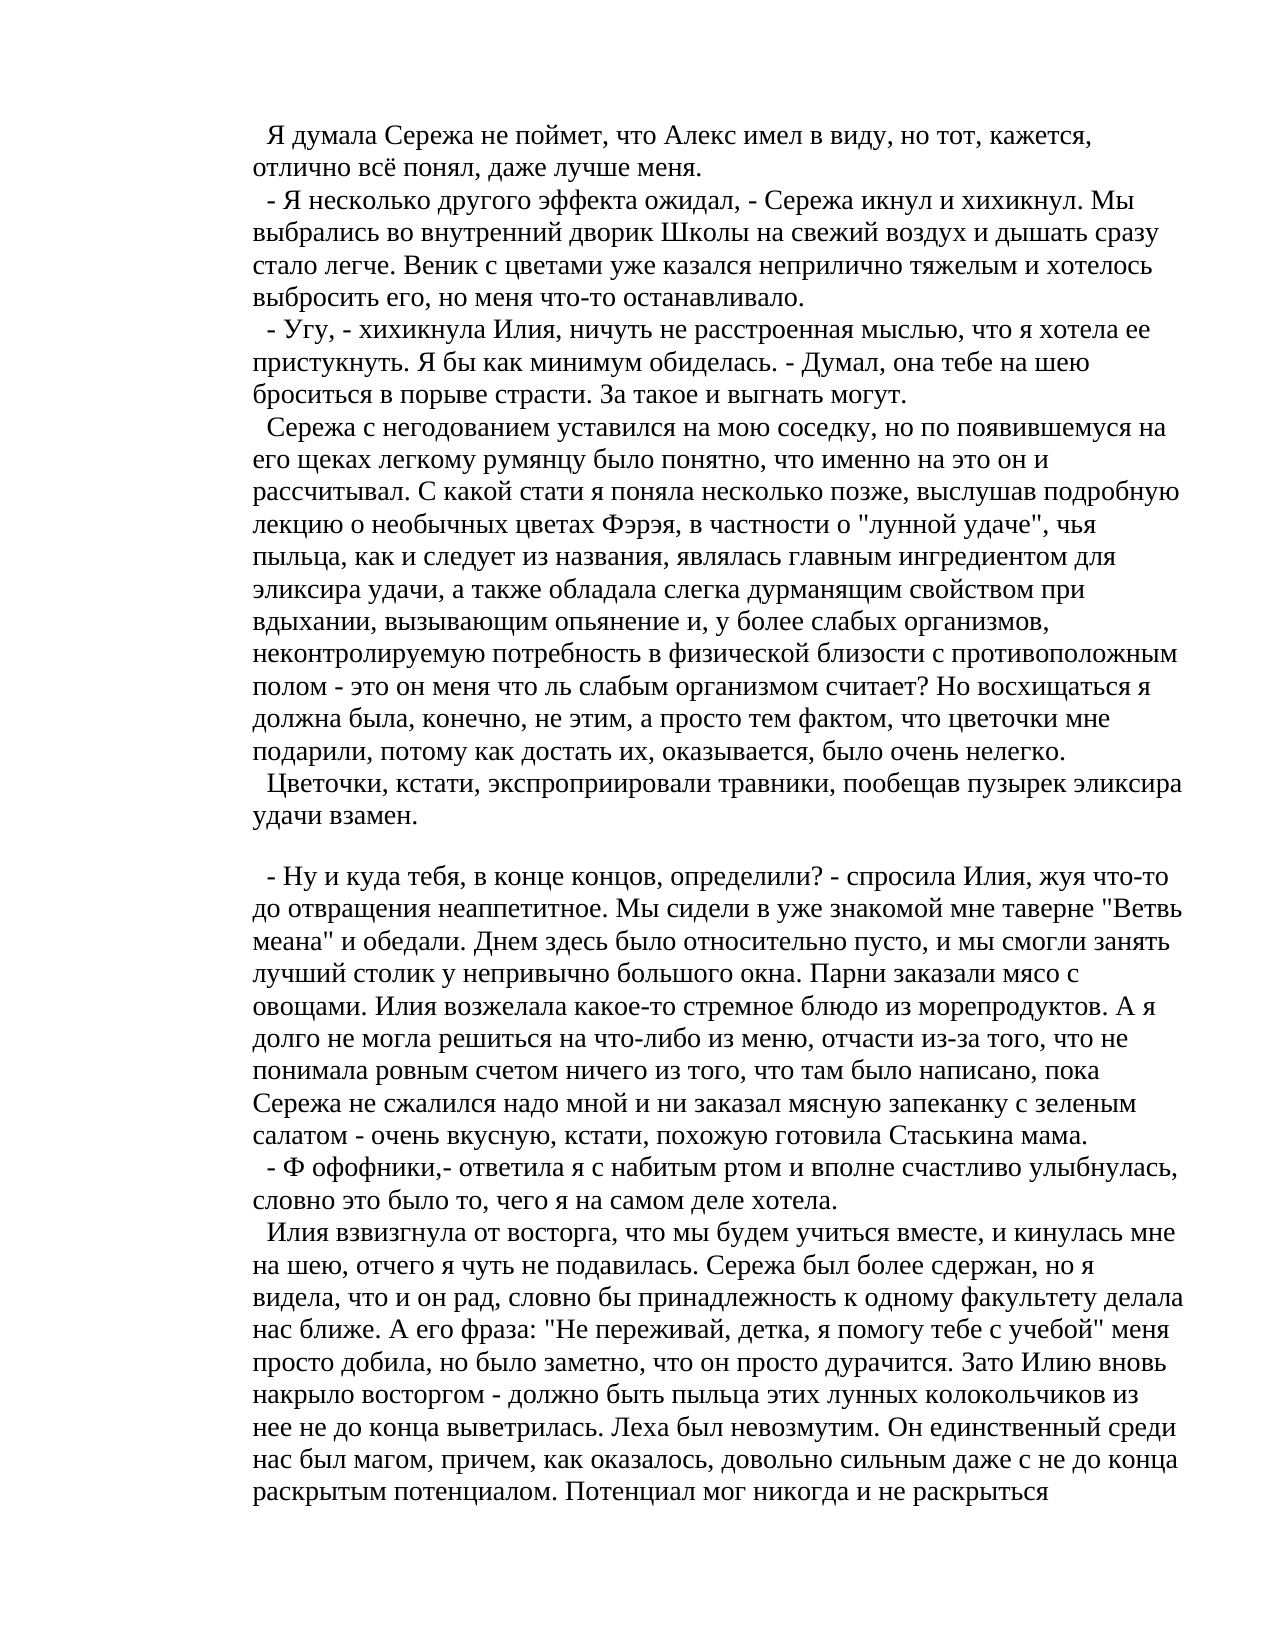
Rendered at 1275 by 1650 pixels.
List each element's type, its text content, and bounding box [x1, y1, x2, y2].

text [252, 1215, 1186, 1507]
text Цветочки, кстати, экспроприировали травники, пообещав пузырек эликсира удачи взамен. [252, 766, 1186, 831]
text - Ф офофники,- ответила я с набитым ртом и вполне счастливо улыбнулась, словно это было то, чего я на самом деле хотела. [252, 1151, 1186, 1215]
text - Ну и куда тебя, в конце концов, определили? - спросила Илия, жуя что-то до отвращения неаппетитное. Мы сидели в уже знакомой мне таверне "Ветвь меана" и обедали. Днем здесь было относительно пусто, и мы смогли занять лучший столик у непривычно большого окна. Парни заказали мясо с овощами. Илия возжелала какое-то стремное блюдо из морепродуктов. А я долго не могла решиться на что-либо из меню, отчасти из-за того, что не понимала ровным счетом ничего из того, что там было написано, пока Сережа не сжалился надо мной и ни заказал мясную запеканку с зеленым салатом - очень вкусную, кстати, похожую готовила Стаськина мама. [252, 859, 1186, 1151]
text Сережа с негодованием уставился на мою соседку, но по появившемуся на его щеках легкому румянцу было понятно, что именно на это он и рассчитывал. С какой стати я поняла несколько позже, выслушав подробную лекцию о необычных цветах Фэрэя, в частности о "лунной удаче", чья пыльца, как и следует из названия, являлась главным ингредиентом для эликсира удачи, а также обладала слегка дурманящим свойством при вдыхании, вызывающим опьянение и, у более слабых организмов, неконтролируемую потребность в физической близости с противоположным полом - это он меня что ль слабым организмом считает? Но восхищаться я должна была, конечно, не этим, а просто тем фактом, что цветочки мне подарили, потому как достать их, оказывается, было очень нелегко. [252, 410, 1186, 766]
text - Угу, - хихикнула Илия, ничуть не расстроенная мыслью, что я хотела ее пристукнуть. Я бы как минимум обиделась. - Думал, она тебе на шею броситься в порыве страсти. За такое и выгнать могут. [252, 312, 1186, 410]
text Я думала Сережа не поймет, что Алекс имел в виду, но тот, кажется, отлично всё понял, даже лучше меня. [252, 118, 1186, 183]
text - Я несколько другого эффекта ожидал, - Сережа икнул и хихикнул. Мы выбрались во внутренний дворик Школы на свежий воздух и дышать сразу стало легче. Веник с цветами уже казался неприлично тяжелым и хотелось выбросить его, но меня что-то останавливало. [252, 183, 1186, 312]
